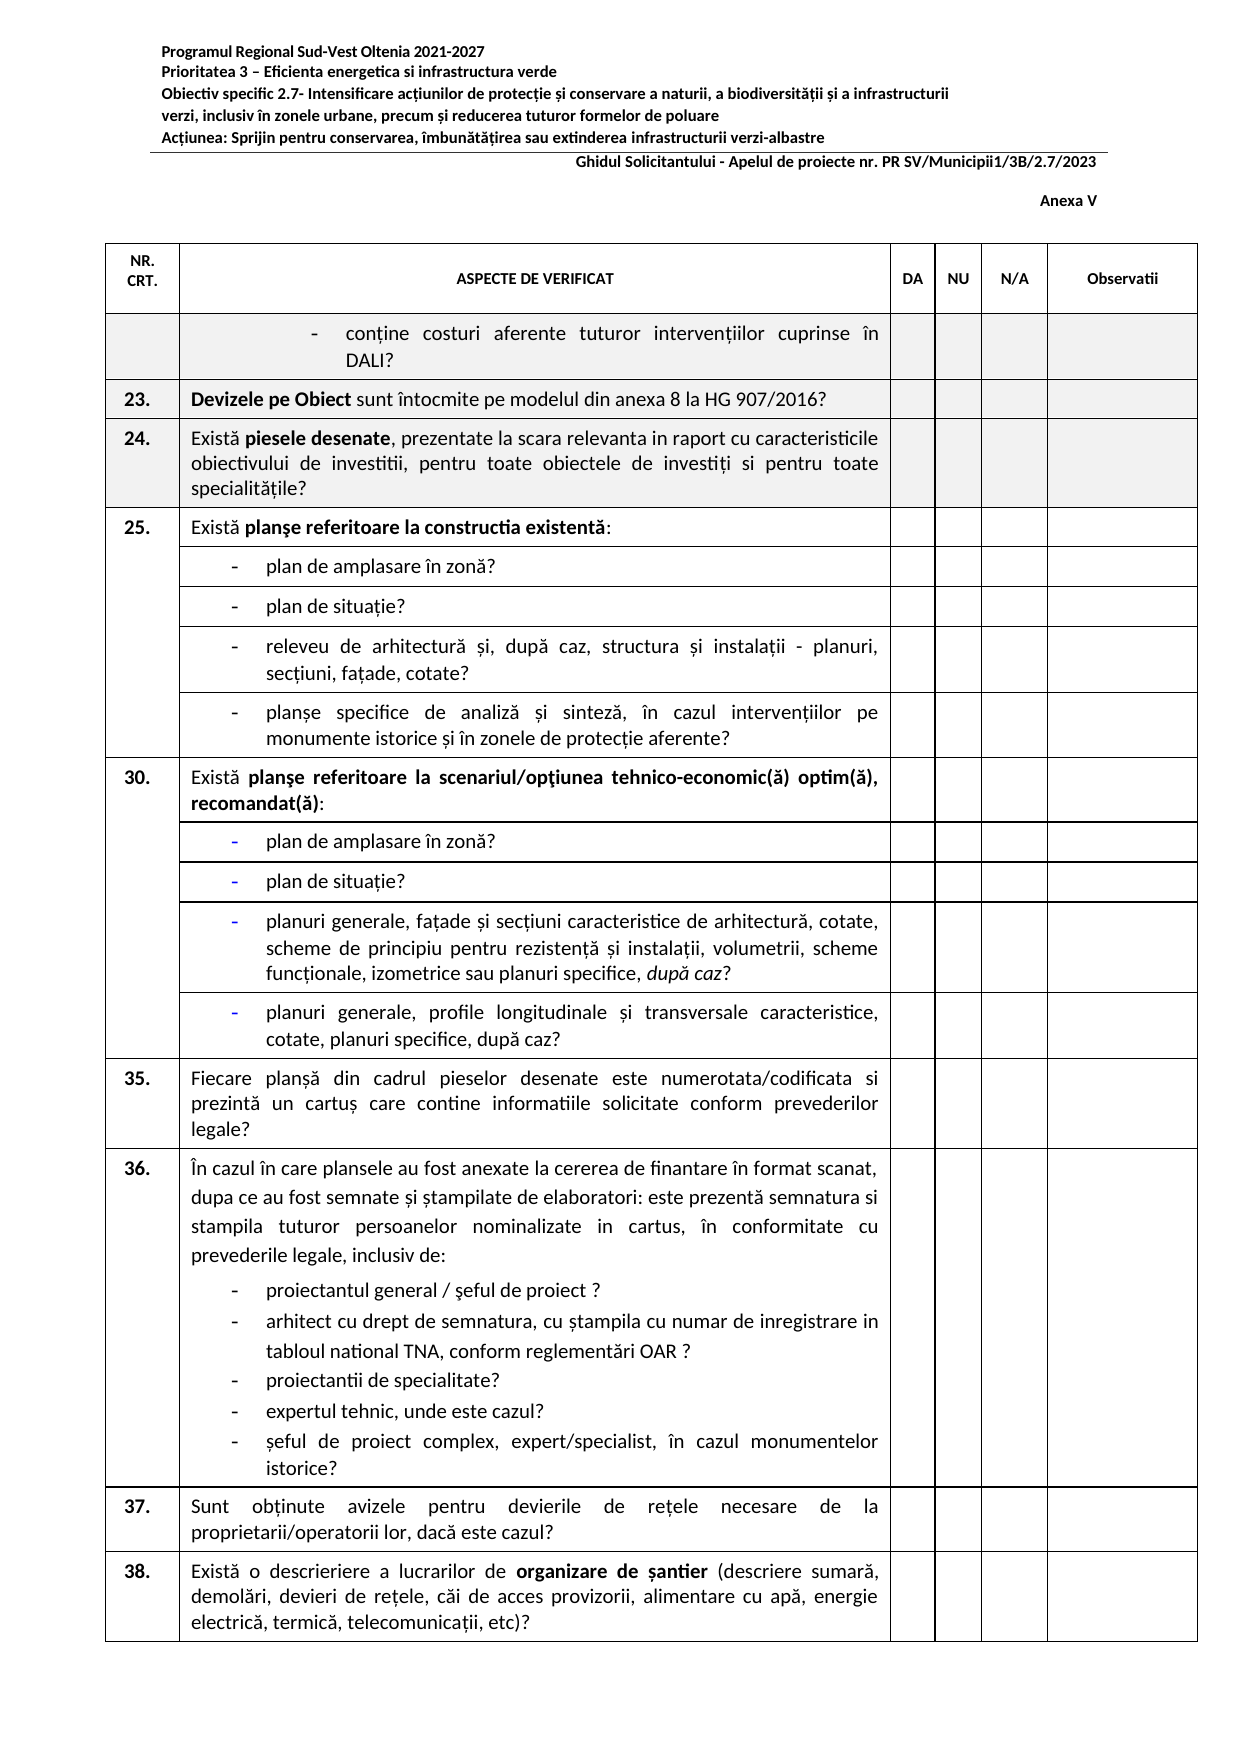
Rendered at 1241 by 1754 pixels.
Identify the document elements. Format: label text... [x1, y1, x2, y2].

table_header N/A [982, 244, 1047, 313]
table_cell Există o descrieriere a lucrarilor de organizare de şantier (descriere sumară, demolări, devieri de rețele, căi de acces provizorii, alimentare cu apă, energie electrică, termică, telecomunicații, etc)? [180, 1552, 890, 1641]
table_cell Sunt obținute avizele pentru devierile de rețele necesare de la proprietarii/operatorii lor, dacă este cazul? [180, 1488, 890, 1551]
table_cell [936, 314, 981, 378]
table_cell [891, 627, 934, 692]
table_cell planşe specifice de analiză şi sinteză, în cazul intervenţiilor pe monumente istorice şi în zonele de protecţie aferente? [180, 693, 890, 757]
table_cell [982, 693, 1047, 757]
table_cell [1048, 380, 1197, 417]
table_cell [106, 1488, 179, 1551]
table_cell [936, 1059, 981, 1147]
table_cell [982, 508, 1047, 546]
table_cell [1048, 314, 1197, 378]
table_cell [891, 863, 934, 901]
table_cell În cazul în care plansele au fost anexate la cererea de finantare în format scanat, dupa ce au fost semnate și ștampilate de elaboratori: este prezentă semnatura si stampila tuturor persoanelor nominalizate in cartus, în conformitate cu prevederile legale, inclusiv de: proiectantul general / şeful de proiect ? arhitect cu drept de semnatura, cu ștampila cu numar de inregistrare in tabloul national TNA, conform reglementări OAR ? proiectantii de specialitate? expertul tehnic, unde este cazul? șeful de proiect complex, expert/specialist, în cazul monumentelor istorice? [180, 1149, 890, 1486]
table_header Observatii [1048, 244, 1197, 313]
table_header DA [891, 244, 934, 313]
table_cell [891, 1488, 934, 1551]
table_cell planuri generale, profile longitudinale şi transversale caracteristice, cotate, planuri specifice, după caz? [180, 993, 890, 1058]
table_cell [1048, 1149, 1197, 1486]
table_cell [936, 419, 981, 507]
table_cell [982, 1552, 1047, 1641]
table_cell [982, 903, 1047, 992]
table_cell [936, 627, 981, 692]
table_cell [891, 1059, 934, 1147]
table_cell [936, 380, 981, 417]
table_header ASPECTE DE VERIFICAT [180, 244, 890, 313]
table_cell plan de situaţie? [180, 587, 890, 626]
table_cell [891, 508, 934, 546]
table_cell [180, 314, 890, 378]
table_cell [982, 587, 1047, 626]
table_cell [891, 758, 934, 821]
table_cell [106, 1059, 179, 1147]
table_cell [106, 1552, 179, 1641]
table_header NU [936, 244, 981, 313]
table_cell [936, 587, 981, 626]
table_cell [982, 1059, 1047, 1147]
table_cell [106, 758, 179, 1058]
table_cell [936, 823, 981, 861]
table_header NR. CRT. [106, 244, 179, 313]
table_cell Există planşe referitoare la constructia existentă: [180, 508, 890, 546]
table_cell [936, 993, 981, 1058]
table_cell [1048, 547, 1197, 586]
table_cell [936, 863, 981, 901]
table_cell [1048, 1059, 1197, 1147]
table_cell [1048, 508, 1197, 546]
table_cell [891, 419, 934, 507]
table_cell [982, 863, 1047, 901]
table_cell Există planşe referitoare la scenariul/opţiunea tehnico-economic(ă) optim(ă), recomandat(ă): [180, 758, 890, 821]
table_cell Există piesele desenate, prezentate la scara relevanta in raport cu caracteristicile obiectivului de investitii, pentru toate obiectele de investiți si pentru toate specialitățile? [180, 419, 890, 507]
table_cell [891, 587, 934, 626]
table_cell [106, 380, 179, 417]
table_cell [982, 1149, 1047, 1486]
table_cell [936, 1149, 981, 1486]
table_cell [106, 1149, 179, 1486]
table_cell [891, 1149, 934, 1486]
table_cell [106, 508, 179, 757]
table_cell [1048, 587, 1197, 626]
table_cell [1048, 1552, 1197, 1641]
table_cell [936, 1552, 981, 1641]
table_cell [1048, 863, 1197, 901]
table_cell [891, 693, 934, 757]
table_cell [1048, 627, 1197, 692]
table_cell [982, 1488, 1047, 1551]
table_cell [982, 419, 1047, 507]
table_cell releveu de arhitectură şi, după caz, structura şi instalaţii - planuri, secţiuni, faţade, cotate? [180, 627, 890, 692]
table_cell [1048, 1488, 1197, 1551]
table_cell [982, 314, 1047, 378]
table_cell plan de situaţie? [180, 863, 890, 901]
table_cell [891, 823, 934, 861]
table_cell [106, 314, 179, 378]
table_cell [936, 758, 981, 821]
table_cell [1048, 993, 1197, 1058]
table_cell [891, 993, 934, 1058]
table_cell [982, 627, 1047, 692]
table_cell [1048, 693, 1197, 757]
table_cell [982, 547, 1047, 586]
table_cell [936, 508, 981, 546]
table_cell Devizele pe Obiect sunt întocmite pe modelul din anexa 8 la HG 907/2016? [180, 380, 890, 417]
table_cell [936, 903, 981, 992]
table_cell [891, 314, 934, 378]
table_cell [982, 993, 1047, 1058]
table_cell [982, 758, 1047, 821]
table_cell [1048, 823, 1197, 861]
table_cell [982, 380, 1047, 417]
table_cell [106, 419, 179, 507]
table_cell plan de amplasare în zonă? [180, 823, 890, 861]
table_cell [982, 823, 1047, 861]
table_cell [936, 693, 981, 757]
table_cell [891, 380, 934, 417]
table_cell [936, 1488, 981, 1551]
table_cell [1048, 758, 1197, 821]
table_cell [1048, 419, 1197, 507]
table_cell [936, 547, 981, 586]
table_cell planuri generale, faţade şi secţiuni caracteristice de arhitectură, cotate, scheme de principiu pentru rezistenţă şi instalaţii, volumetrii, scheme funcţionale, izometrice sau planuri specifice, după caz? [180, 903, 890, 992]
table_cell Fiecare planşă din cadrul pieselor desenate este numerotata/codificata si prezintă un cartuş care contine informatiile solicitate conform prevederilor legale? [180, 1059, 890, 1147]
table_cell [891, 903, 934, 992]
table_cell [891, 1552, 934, 1641]
table_cell [891, 547, 934, 586]
table_cell plan de amplasare în zonă? [180, 547, 890, 586]
table_cell [1048, 903, 1197, 992]
